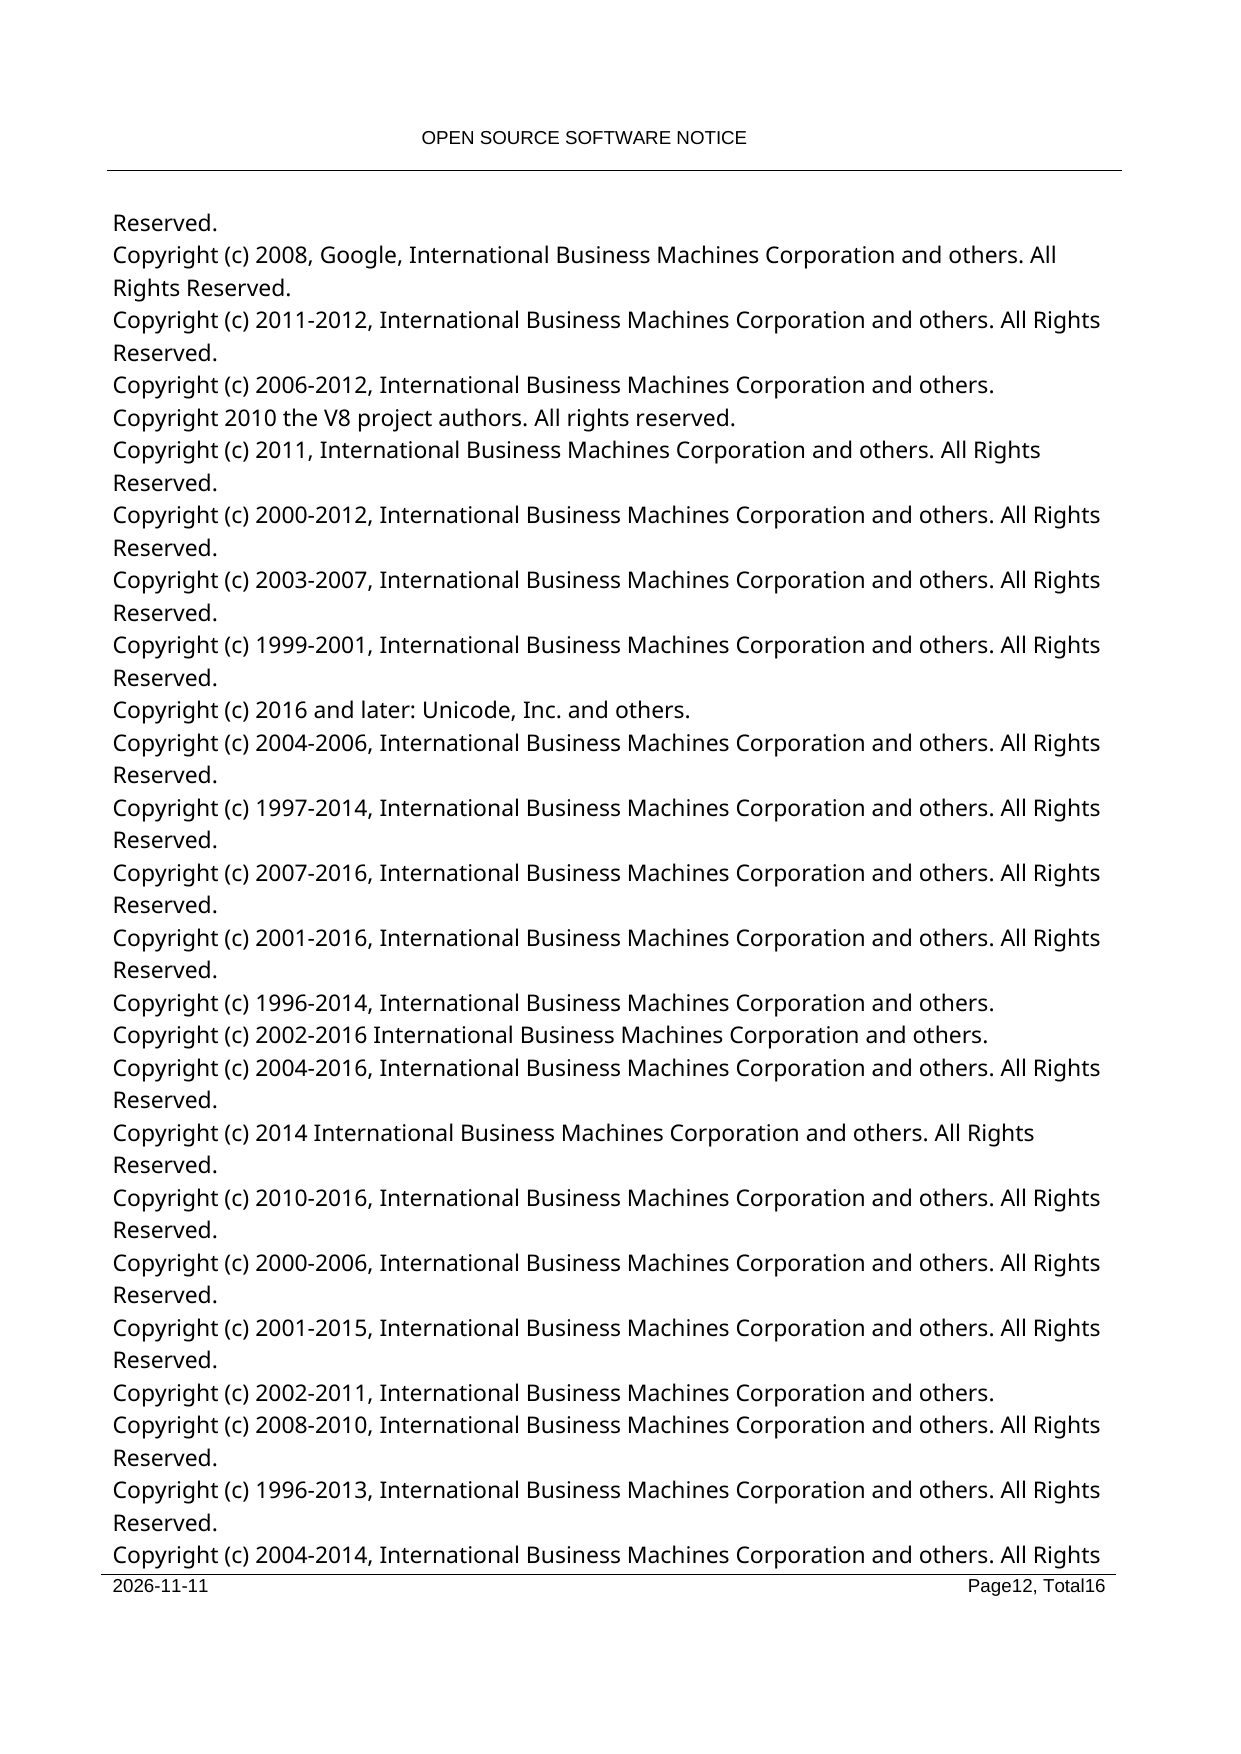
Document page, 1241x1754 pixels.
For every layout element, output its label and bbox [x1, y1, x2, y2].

text [112, 206, 1128, 1571]
